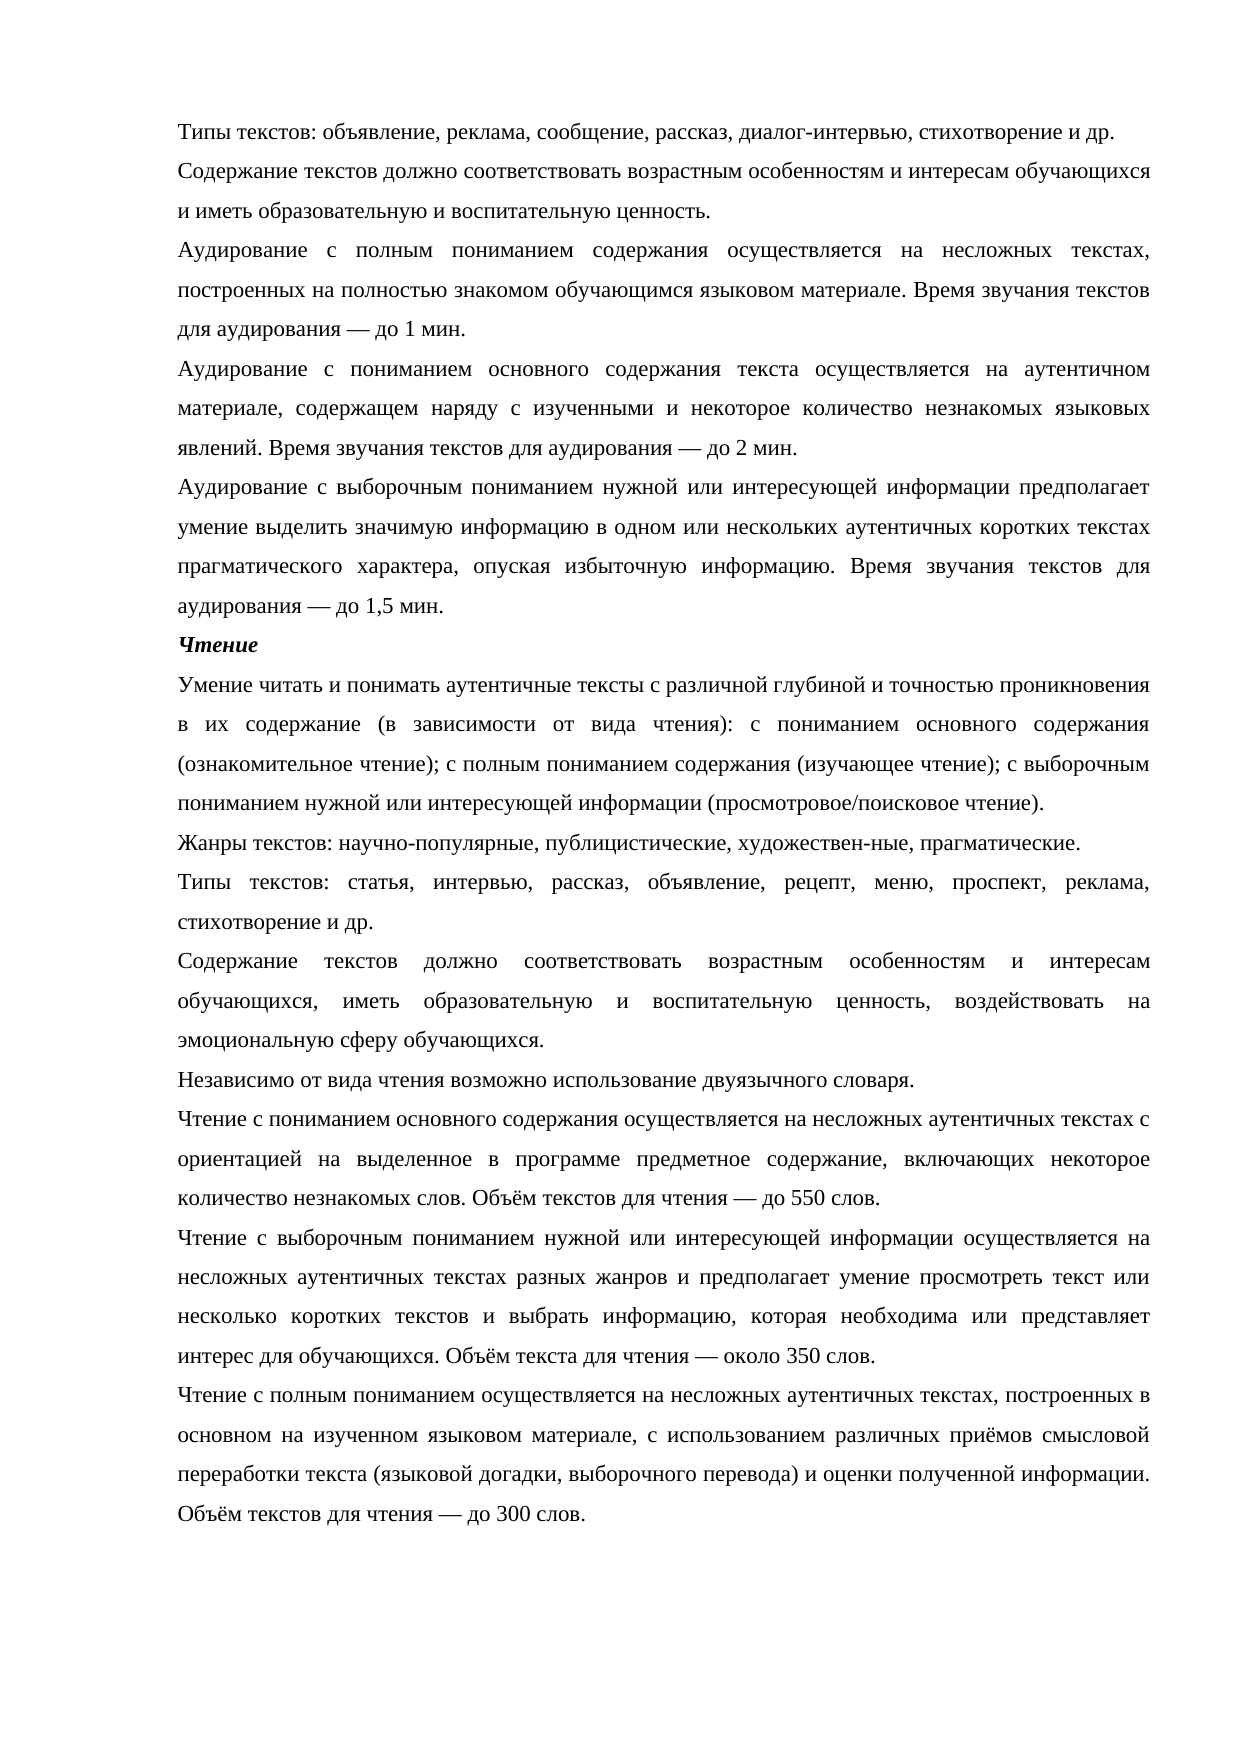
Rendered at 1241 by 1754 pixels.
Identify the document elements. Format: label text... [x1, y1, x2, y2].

text Типы текстов: статья, интервью, рассказ, объявление, рецепт, меню, проспект, реклама, стихотворение и др. [177, 868, 1152, 934]
text Независимо от вида чтения возможно использование двуязычного словаря. [177, 1066, 1152, 1092]
text Чтение с выборочным пониманием нужной или интересующей информации осуществляется на несложных аутентичных текстах разных жанров и предполагает умение просмотреть текст или несколько коротких текстов и выбрать информацию, которая необходима или представляет интерес для обучающихся. Объём текста для чтения — около 350 слов. [177, 1223, 1152, 1368]
text Аудирование с полным пониманием содержания осуществляется на несложных текстах, построенных на полностью знакомом обучающимся языковом материале. Время звучания текстов для аудирования — до 1 мин. [177, 237, 1152, 342]
text Чтение [177, 631, 1152, 658]
text Чтение с полным пониманием осуществляется на несложных аутентичных текстах, построенных в основном на изученном языковом материале, с использованием различных приёмов смысловой переработки текста (языковой догадки, выборочного перевода) и оценки полученной информации. Объём текстов для чтения — до 300 слов. [177, 1381, 1152, 1526]
text Содержание текстов должно соответствовать возрастным особенностям и интересам обучающихся, иметь образовательную и воспитательную ценность, воздействовать на эмоциональную сферу обучающихся. [177, 947, 1152, 1052]
text Умение читать и понимать аутентичные тексты с различной глубиной и точностью проникновения в их содержание (в зависимости от вида чтения): с пониманием основного содержания (ознакомительное чтение); с полным пониманием содержания (изучающее чтение); с выборочным пониманием нужной или интересующей информации (просмотровое/поисковое чтение). [177, 671, 1152, 816]
text Аудирование с пониманием основного содержания текста осуществляется на аутентичном материале, содержащем наряду с изученными и некоторое количество незнакомых языковых явлений. Время звучания текстов для аудирования — до 2 мин. [177, 355, 1152, 460]
text Чтение с пониманием основного содержания осуществляется на несложных аутентичных текстах с ориентацией на выделенное в программе предметное содержание, включающих некоторое количество незнакомых слов. Объём текстов для чтения — до 550 слов. [177, 1105, 1152, 1210]
text Содержание текстов должно соответствовать возрастным особенностям и интересам обучающихся и иметь образовательную и воспитательную ценность. [177, 158, 1152, 223]
text Жанры текстов: научно-популярные, публицистические, художествен-ные, прагматические. [177, 829, 1152, 855]
text Аудирование с выборочным пониманием нужной или интересующей информации предполагает умение выделить значимую информацию в одном или нескольких аутентичных коротких текстах прагматического характера, опуская избыточную информацию. Время звучания текстов для аудирования — до 1,5 мин. [177, 473, 1152, 618]
text Типы текстов: объявление, реклама, сообщение, рассказ, диалог-интервью, стихотворение и др. [177, 118, 1152, 144]
